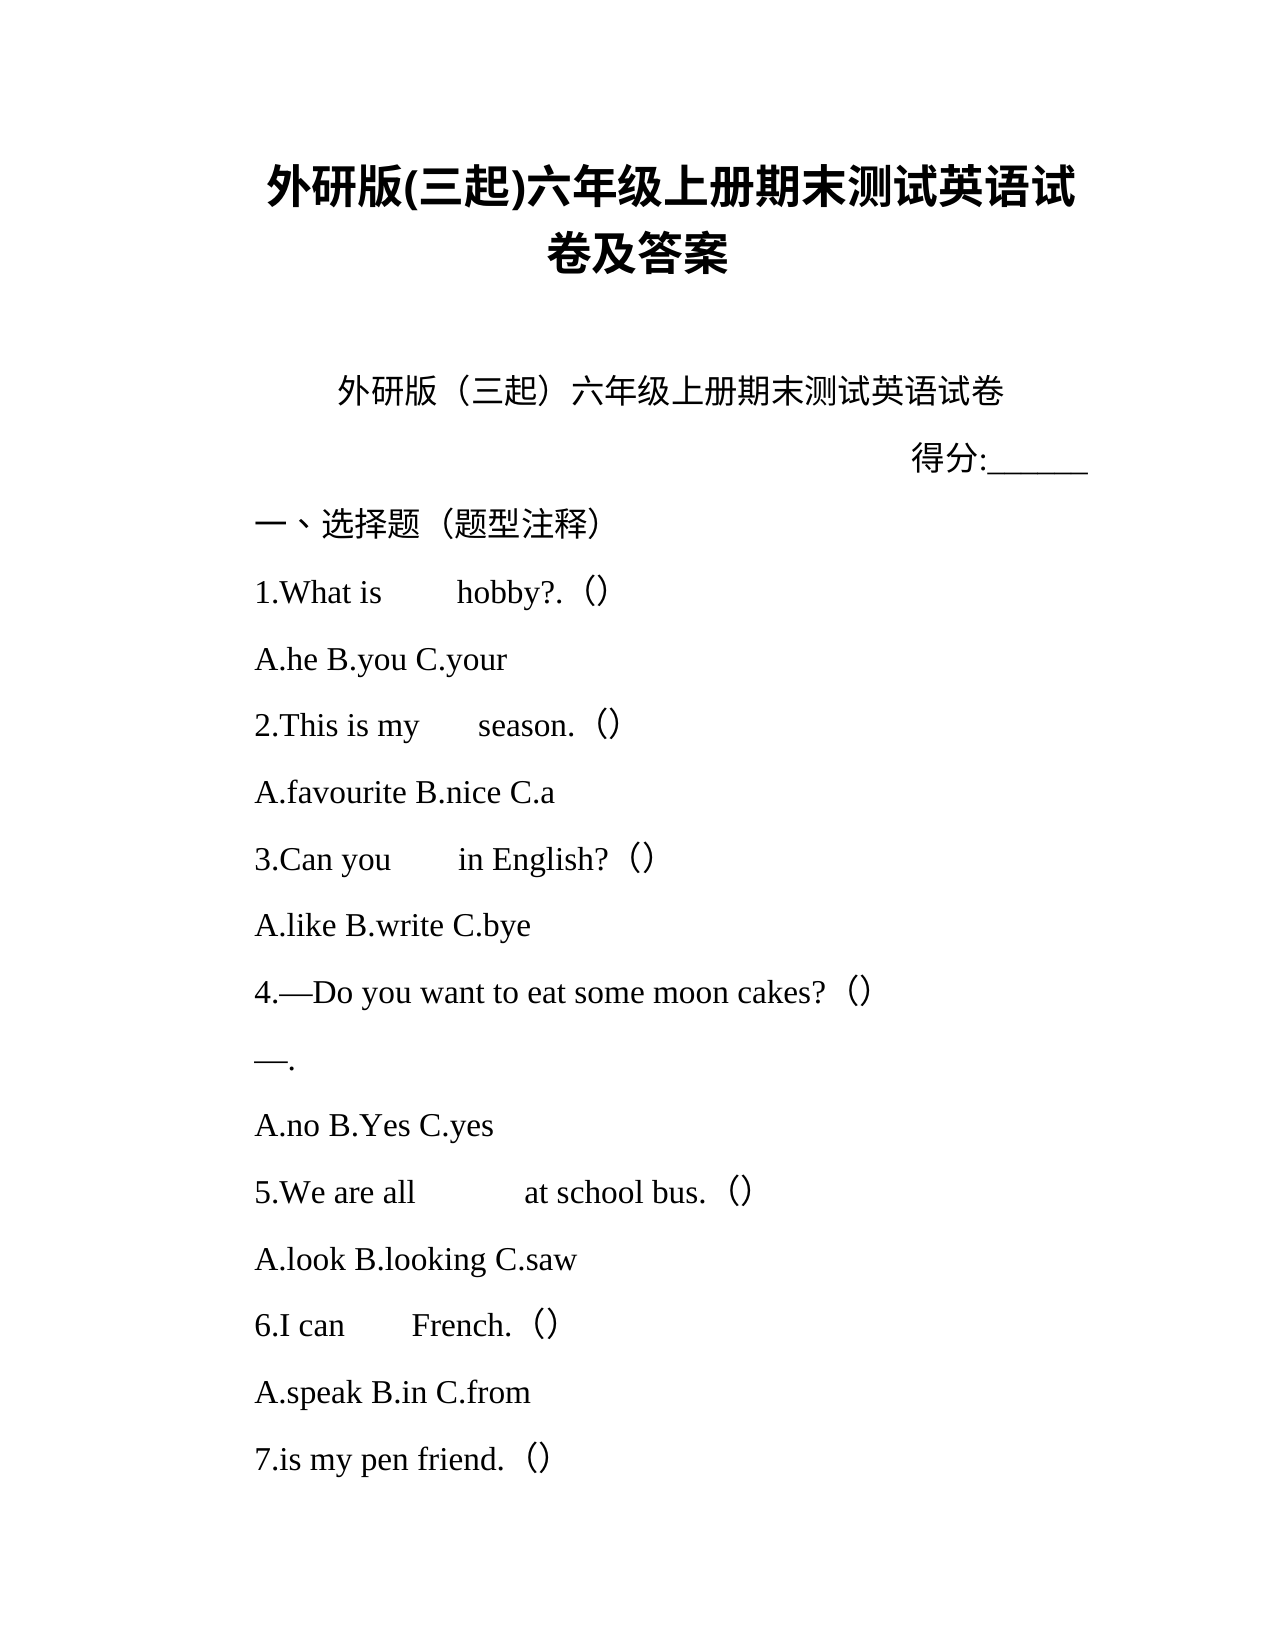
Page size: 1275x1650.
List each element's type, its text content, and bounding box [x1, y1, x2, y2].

text 4.—Do you want to eat some moon cakes?（） [187, 950, 1087, 1017]
text A.speak B.in C.from [187, 1350, 1087, 1417]
text 1.What is hobby?.（） [187, 550, 1087, 617]
text A.favourite B.nice C.a [187, 750, 1087, 817]
text A.like B.write C.bye [187, 883, 1087, 950]
text 5.We are all at school bus.（） [187, 1150, 1087, 1217]
text 外研版(三起)六年级上册期末测试英语试卷及答案 [187, 150, 1087, 283]
text A.he B.you C.your [187, 617, 1087, 683]
text 一、选择题（题型注释） [187, 483, 1087, 550]
text 得分:______ [187, 417, 1087, 483]
text 6.I can French.（） [187, 1283, 1087, 1350]
text 外研版（三起）六年级上册期末测试英语试卷 [187, 350, 1087, 417]
text 7.is my pen friend.（） [187, 1417, 1087, 1483]
text 2.This is my season.（） [187, 683, 1087, 750]
text A.no B.Yes C.yes [187, 1083, 1087, 1150]
text —. [187, 1017, 1087, 1083]
text 3.Can you in English?（） [187, 817, 1087, 883]
text A.look B.looking C.saw [187, 1217, 1087, 1283]
